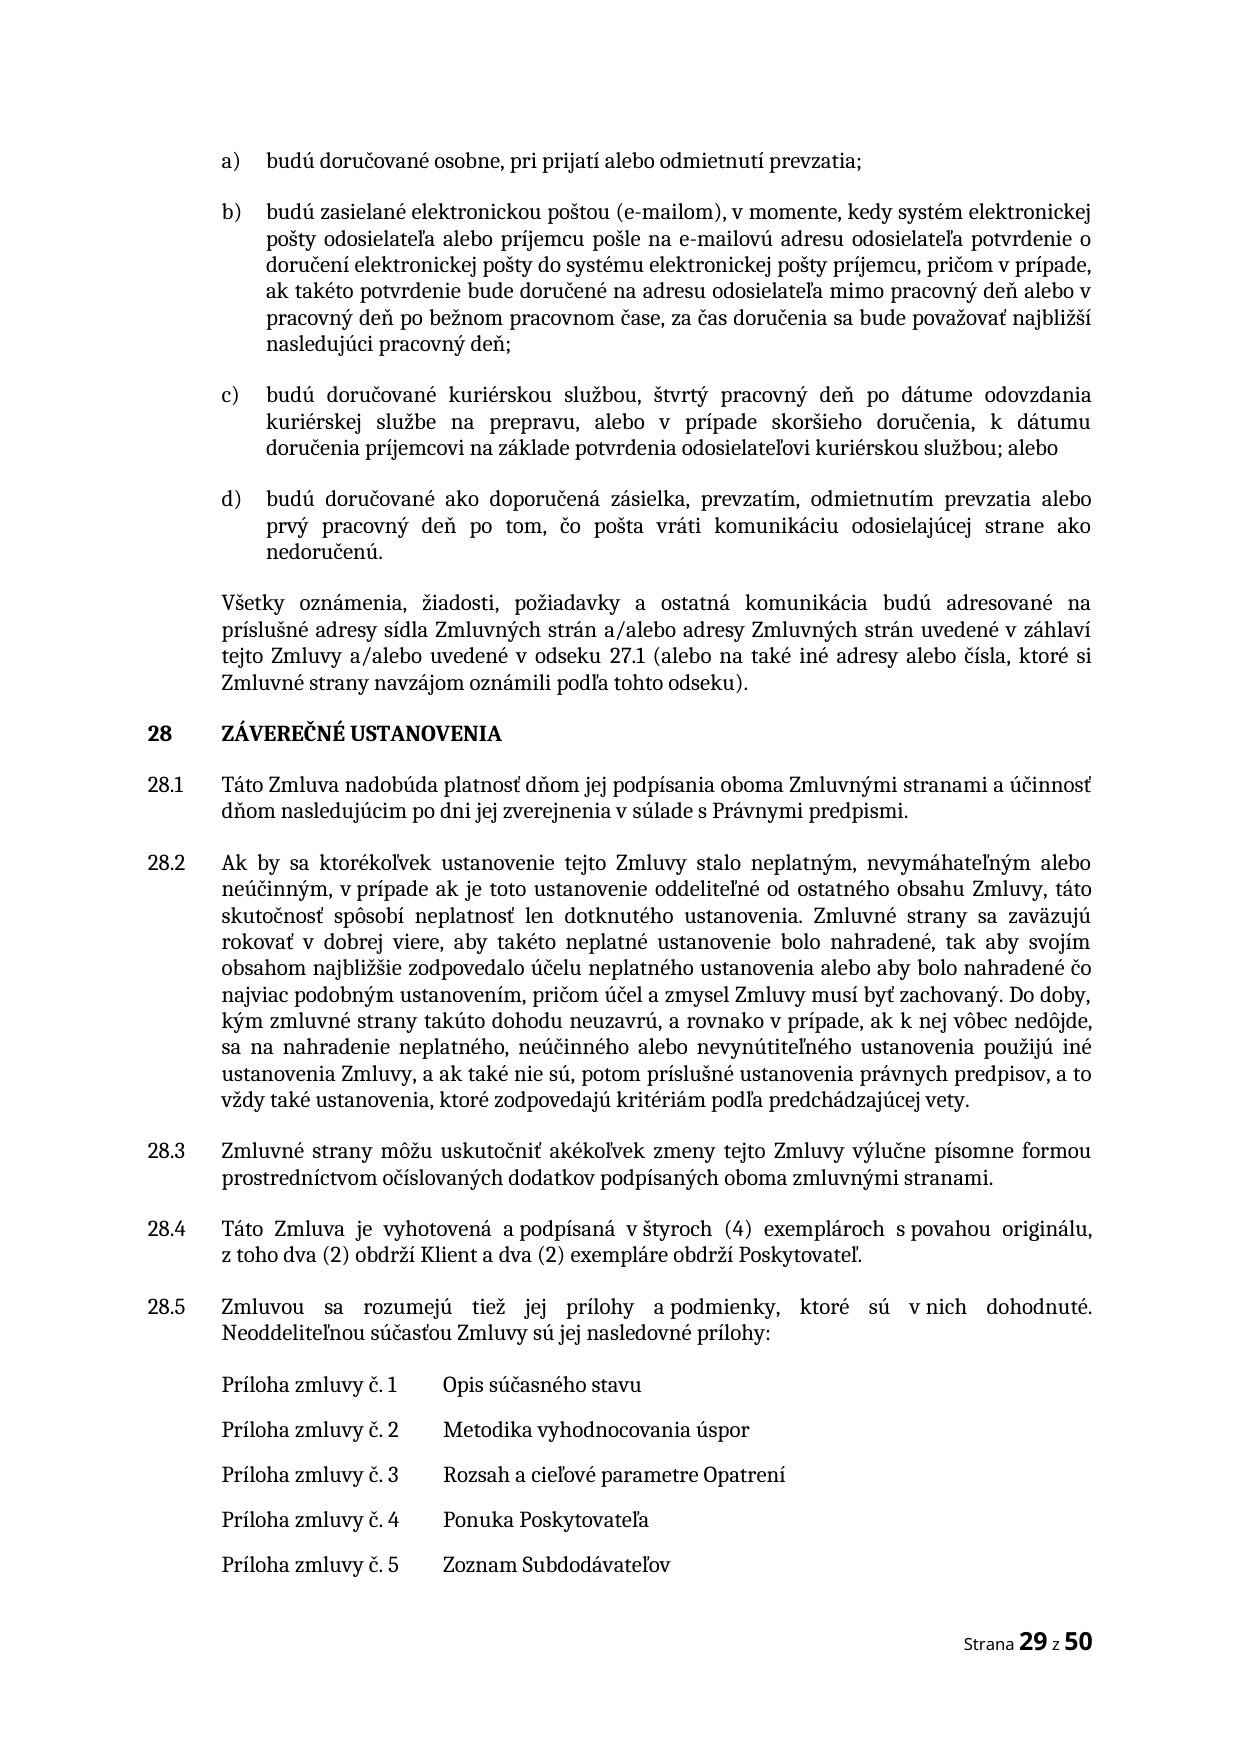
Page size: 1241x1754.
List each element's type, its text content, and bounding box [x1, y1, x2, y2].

list Zmluvou sa rozumejú tiež jej prílohy a podmienky, ktoré sú v nich dohodnuté. Neoddeliteľnou súčasťou Zmluvy sú jej nasledovné prílohy: [148, 1294, 1093, 1346]
list Záverečné ustanovenia [148, 721, 1093, 747]
list Všetky oznámenia, žiadosti, požiadavky a ostatná komunikácia budú adresované na príslušné adresy sídla Zmluvných strán a/alebo adresy Zmluvných strán uvedené v záhlaví tejto Zmluvy a/alebo uvedené v odseku 27.1 (alebo na také iné adresy alebo čísla, ktoré si Zmluvné strany navzájom oznámili podľa tohto odseku). [221, 590, 1093, 696]
text Príloha zmluvy č. 5 Zoznam Subdodávateľov [221, 1552, 1093, 1578]
list budú doručované kuriérskou službou, štvrtý pracovný deň po dátume odovzdania kuriérskej službe na prepravu, alebo v prípade skoršieho doručenia, k dátumu doručenia príjemcovi na základe potvrdenia odosielateľovi kuriérskou službou; alebo [221, 382, 1093, 461]
list budú zasielané elektronickou poštou (e-mailom), v momente, kedy systém elektronickej pošty odosielateľa alebo príjemcu pošle na e-mailovú adresu odosielateľa potvrdenie o doručení elektronickej pošty do systému elektronickej pošty príjemcu, pričom v prípade, ak takéto potvrdenie bude doručené na adresu odosielateľa mimo pracovný deň alebo v pracovný deň po bežnom pracovnom čase, za čas doručenia sa bude považovať najbližší nasledujúci pracovný deň; [221, 199, 1093, 357]
list Zmluvné strany môžu uskutočniť akékoľvek zmeny tejto Zmluvy výlučne písomne formou prostredníctvom očíslovaných dodatkov podpísaných oboma zmluvnými stranami. [148, 1138, 1093, 1191]
list Ak by sa ktorékoľvek ustanovenie tejto Zmluvy stalo neplatným, nevymáhateľným alebo neúčinným, v prípade ak je toto ustanovenie oddeliteľné od ostatného obsahu Zmluvy, táto skutočnosť spôsobí neplatnosť len dotknutého ustanovenia. Zmluvné strany sa zaväzujú rokovať v dobrej viere, aby takéto neplatné ustanovenie bolo nahradené, tak aby svojím obsahom najbližšie zodpovedalo účelu neplatného ustanovenia alebo aby bolo nahradené čo najviac podobným ustanovením, pričom účel a zmysel Zmluvy musí byť zachovaný. Do doby, kým zmluvné strany takúto dohodu neuzavrú, a rovnako v prípade, ak k nej vôbec nedôjde, sa na nahradenie neplatného, neúčinného alebo nevynútiteľného ustanovenia použijú iné ustanovenia Zmluvy, a ak také nie sú, potom príslušné ustanovenia právnych predpisov, a to vždy také ustanovenia, ktoré zodpovedajú kritériám podľa predchádzajúcej vety. [148, 850, 1093, 1113]
text Príloha zmluvy č. 2 Metodika vyhodnocovania úspor [221, 1416, 1093, 1443]
list Táto Zmluva je vyhotovená a podpísaná v štyroch (4) exemplároch s povahou originálu, z toho dva (2) obdrží Klient a dva (2) exempláre obdrží Poskytovateľ. [148, 1216, 1093, 1269]
list Táto Zmluva nadobúda platnosť dňom jej podpísania oboma Zmluvnými stranami a účinnosť dňom nasledujúcim po dni jej zverejnenia v súlade s Právnymi predpismi. [148, 772, 1093, 825]
text Príloha zmluvy č. 1 Opis súčasného stavu [221, 1371, 1093, 1398]
text Príloha zmluvy č. 3 Rozsah a cieľové parametre Opatrení [221, 1462, 1093, 1488]
list budú doručované ako doporučená zásielka, prevzatím, odmietnutím prevzatia alebo prvý pracovný deň po tom, čo pošta vráti komunikáciu odosielajúcej strane ako nedoručenú. [221, 486, 1093, 565]
list budú doručované osobne, pri prijatí alebo odmietnutí prevzatia; [221, 148, 1093, 174]
text Príloha zmluvy č. 4 Ponuka Poskytovateľa [221, 1507, 1093, 1533]
